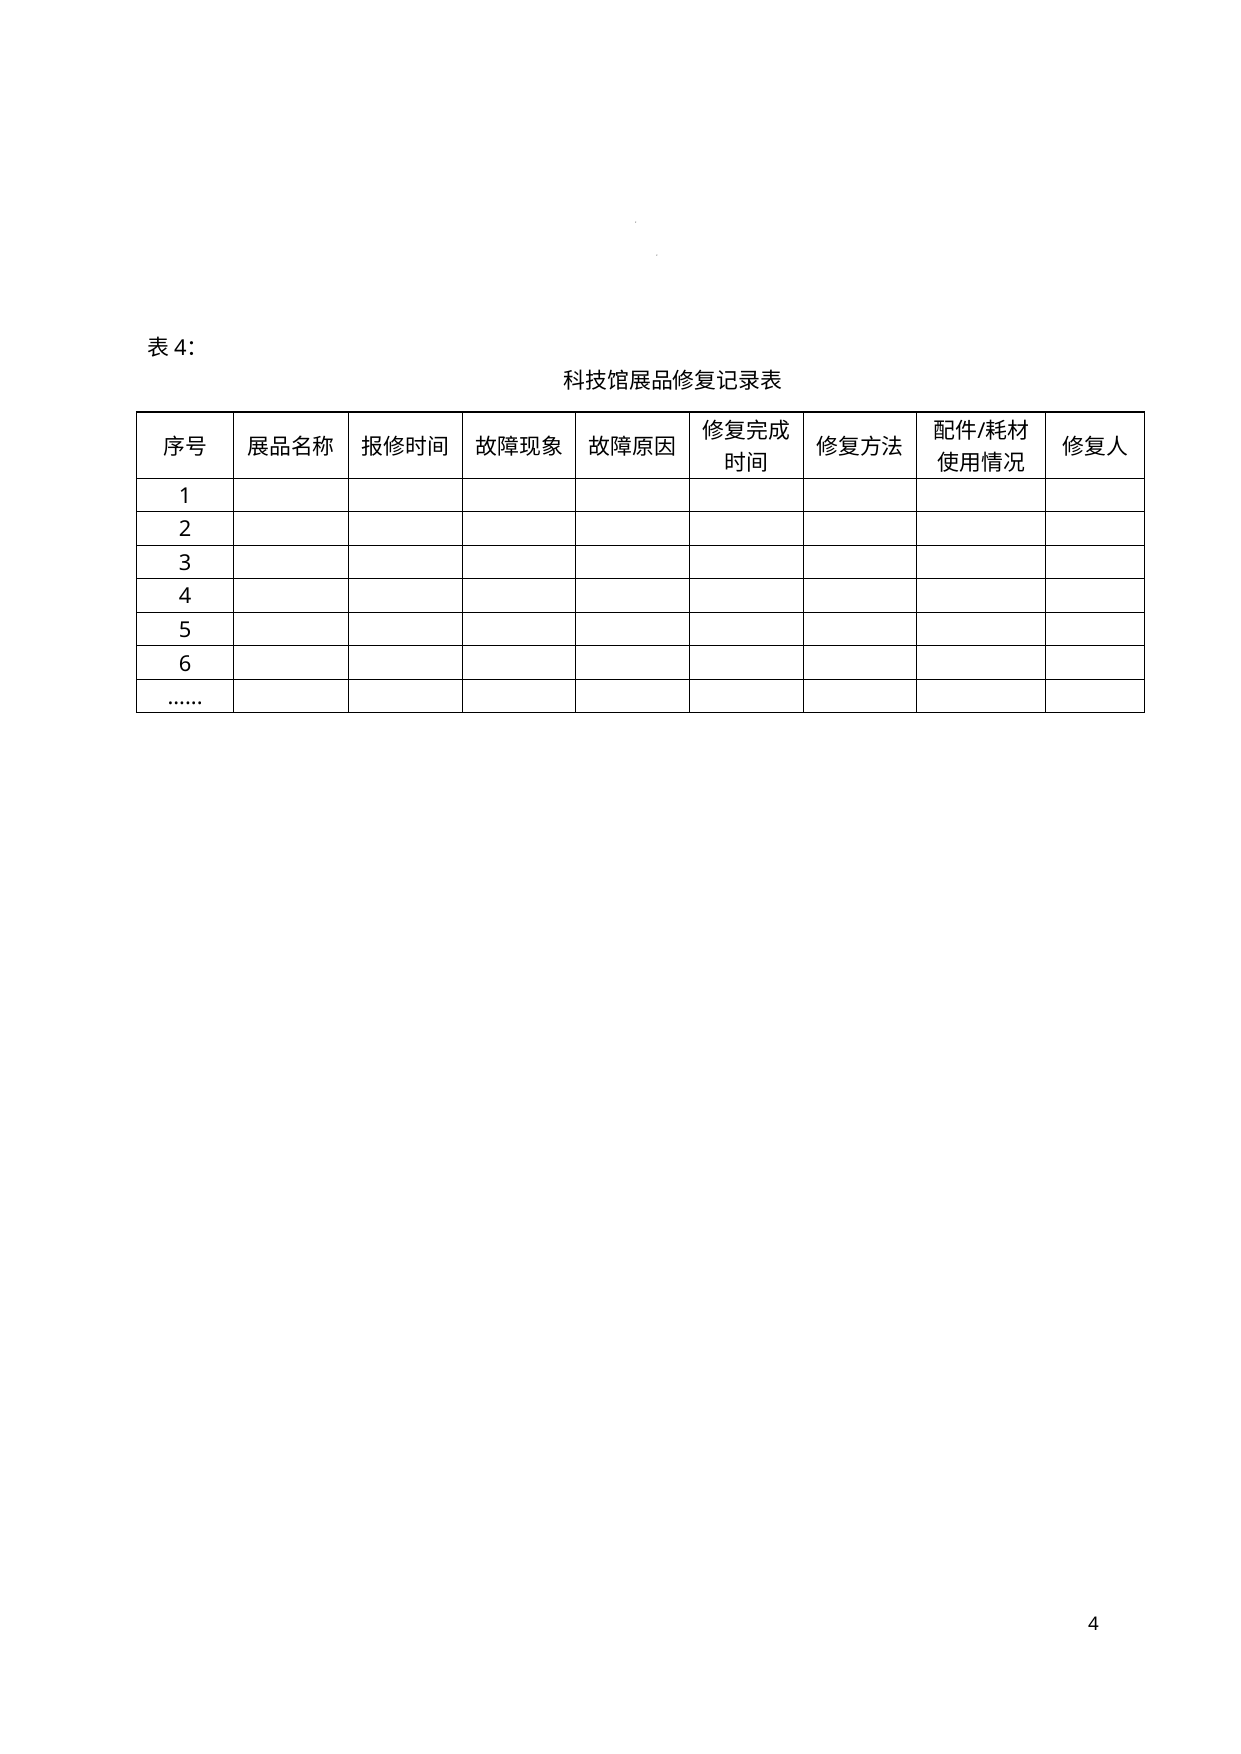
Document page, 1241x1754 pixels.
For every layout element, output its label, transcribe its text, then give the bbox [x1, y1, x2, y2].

table_cell [917, 512, 1045, 544]
table_cell [1046, 546, 1144, 578]
table_cell [349, 479, 462, 511]
table_cell 2 [137, 512, 233, 544]
table_cell [349, 512, 462, 544]
table_cell [349, 613, 462, 645]
table_cell [234, 680, 348, 712]
table_cell [463, 680, 575, 712]
table_cell [576, 479, 689, 511]
table_cell [804, 680, 916, 712]
table_cell [690, 680, 803, 712]
table_header 修复完成时间 [690, 413, 803, 477]
table_cell [463, 479, 575, 511]
table_cell [917, 479, 1045, 511]
table_cell [576, 579, 689, 612]
table_cell [234, 479, 348, 511]
table_cell [576, 546, 689, 578]
table_header 修复人 [1046, 413, 1144, 477]
table_cell [234, 646, 348, 679]
table_cell ...... [137, 680, 233, 712]
table_cell [1046, 680, 1144, 712]
table_cell [917, 546, 1045, 578]
table_cell [690, 546, 803, 578]
table_cell [463, 579, 575, 612]
table_cell [576, 613, 689, 645]
table_cell [1046, 613, 1144, 645]
table_cell [349, 546, 462, 578]
table_cell [234, 512, 348, 544]
table_header 序号 [137, 413, 233, 477]
table_cell 6 [137, 646, 233, 679]
table_cell 1 [137, 479, 233, 511]
table_header 故障现象 [463, 413, 575, 477]
table_cell [349, 579, 462, 612]
table_cell [234, 613, 348, 645]
table_cell [804, 613, 916, 645]
table_cell [690, 646, 803, 679]
table_cell [1046, 579, 1144, 612]
table_cell [463, 646, 575, 679]
table_cell [804, 646, 916, 679]
table_cell [1046, 512, 1144, 544]
table_cell [917, 613, 1045, 645]
table_cell [804, 479, 916, 511]
table_header 配件/耗材使用情况 [917, 413, 1045, 477]
table_cell 3 [137, 546, 233, 578]
table_cell [804, 546, 916, 578]
table_cell [804, 512, 916, 544]
table_cell [576, 680, 689, 712]
table_header 修复方法 [804, 413, 916, 477]
table_header 故障原因 [576, 413, 689, 477]
table_cell [463, 512, 575, 544]
table_cell [349, 680, 462, 712]
table_cell [917, 646, 1045, 679]
table_cell [917, 579, 1045, 612]
table_cell [349, 646, 462, 679]
table_cell [463, 546, 575, 578]
table_header 报修时间 [349, 413, 462, 477]
table_cell 4 [137, 579, 233, 612]
table_cell [1046, 479, 1144, 511]
table_cell [576, 646, 689, 679]
table_cell 5 [137, 613, 233, 645]
list 表4： 科技馆展品修复记录表 [148, 330, 1122, 395]
table_header 展品名称 [234, 413, 348, 477]
table_cell [234, 546, 348, 578]
table_cell [690, 479, 803, 511]
table_cell [690, 579, 803, 612]
table_cell [690, 613, 803, 645]
table_cell [1046, 646, 1144, 679]
table_cell [804, 579, 916, 612]
table_cell [917, 680, 1045, 712]
table_cell [690, 512, 803, 544]
table_cell [576, 512, 689, 544]
table_cell [234, 579, 348, 612]
table_cell [463, 613, 575, 645]
